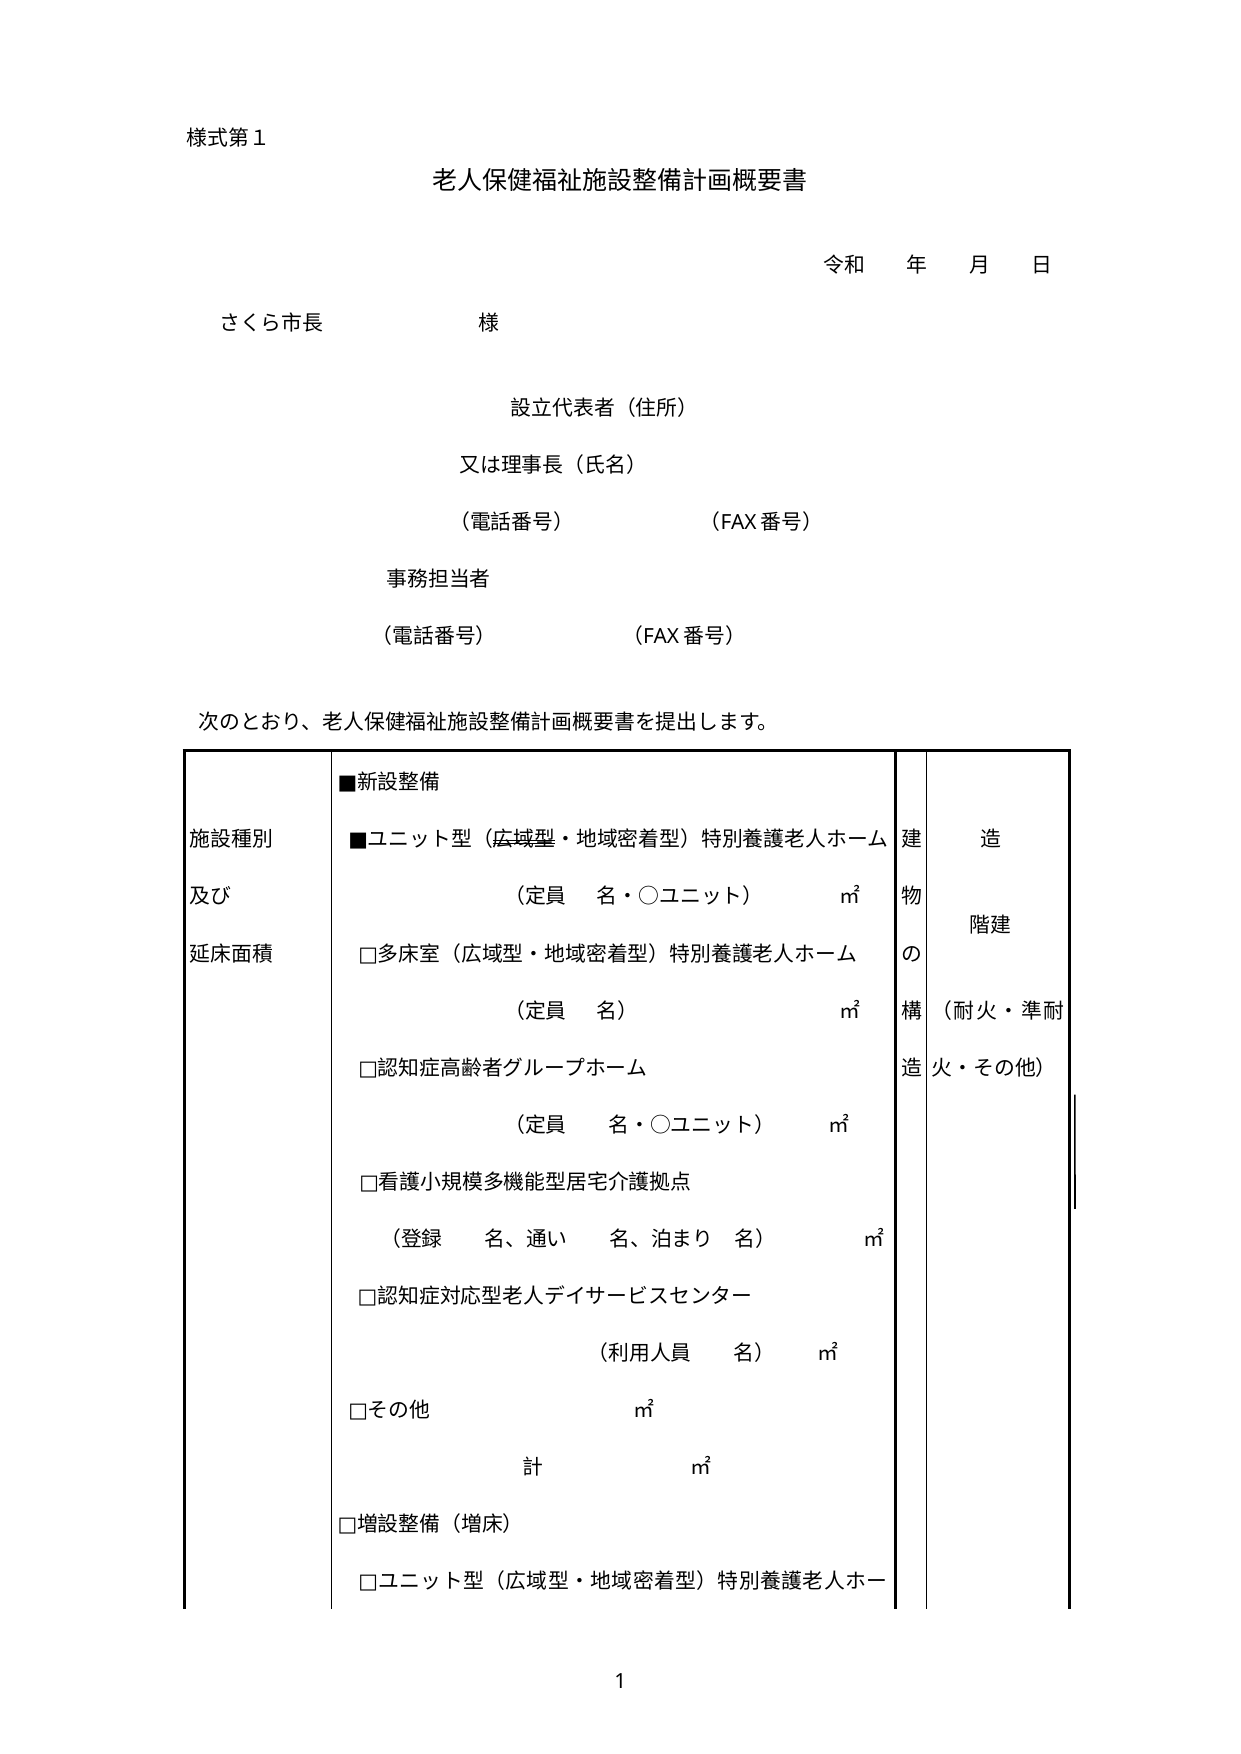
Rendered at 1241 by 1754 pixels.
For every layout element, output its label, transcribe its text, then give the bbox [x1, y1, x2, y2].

table_header 施設種別 及び 延床面積 [186, 752, 331, 1608]
text 事務担当者 [177, 549, 1063, 606]
table_header 建物 の 構造 [897, 752, 926, 1608]
text （電話番号） （FAX番号） [177, 606, 1063, 663]
text 設立代表者（住所） [177, 378, 1063, 435]
text 次のとおり、老人保健福祉施設整備計画概要書を提出します。 [177, 692, 1063, 749]
text 老人保健福祉施設整備計画概要書 [177, 150, 1063, 207]
text 令和 年 月 日 [177, 235, 1063, 292]
text さくら市長 様 [177, 292, 1063, 349]
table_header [332, 752, 894, 1608]
text （電話番号） （FAX番号） [177, 492, 1063, 549]
text 又は理事長（氏名） [177, 435, 1063, 492]
table_header 造 階建 （耐火・準耐火・その他） [927, 752, 1068, 1608]
